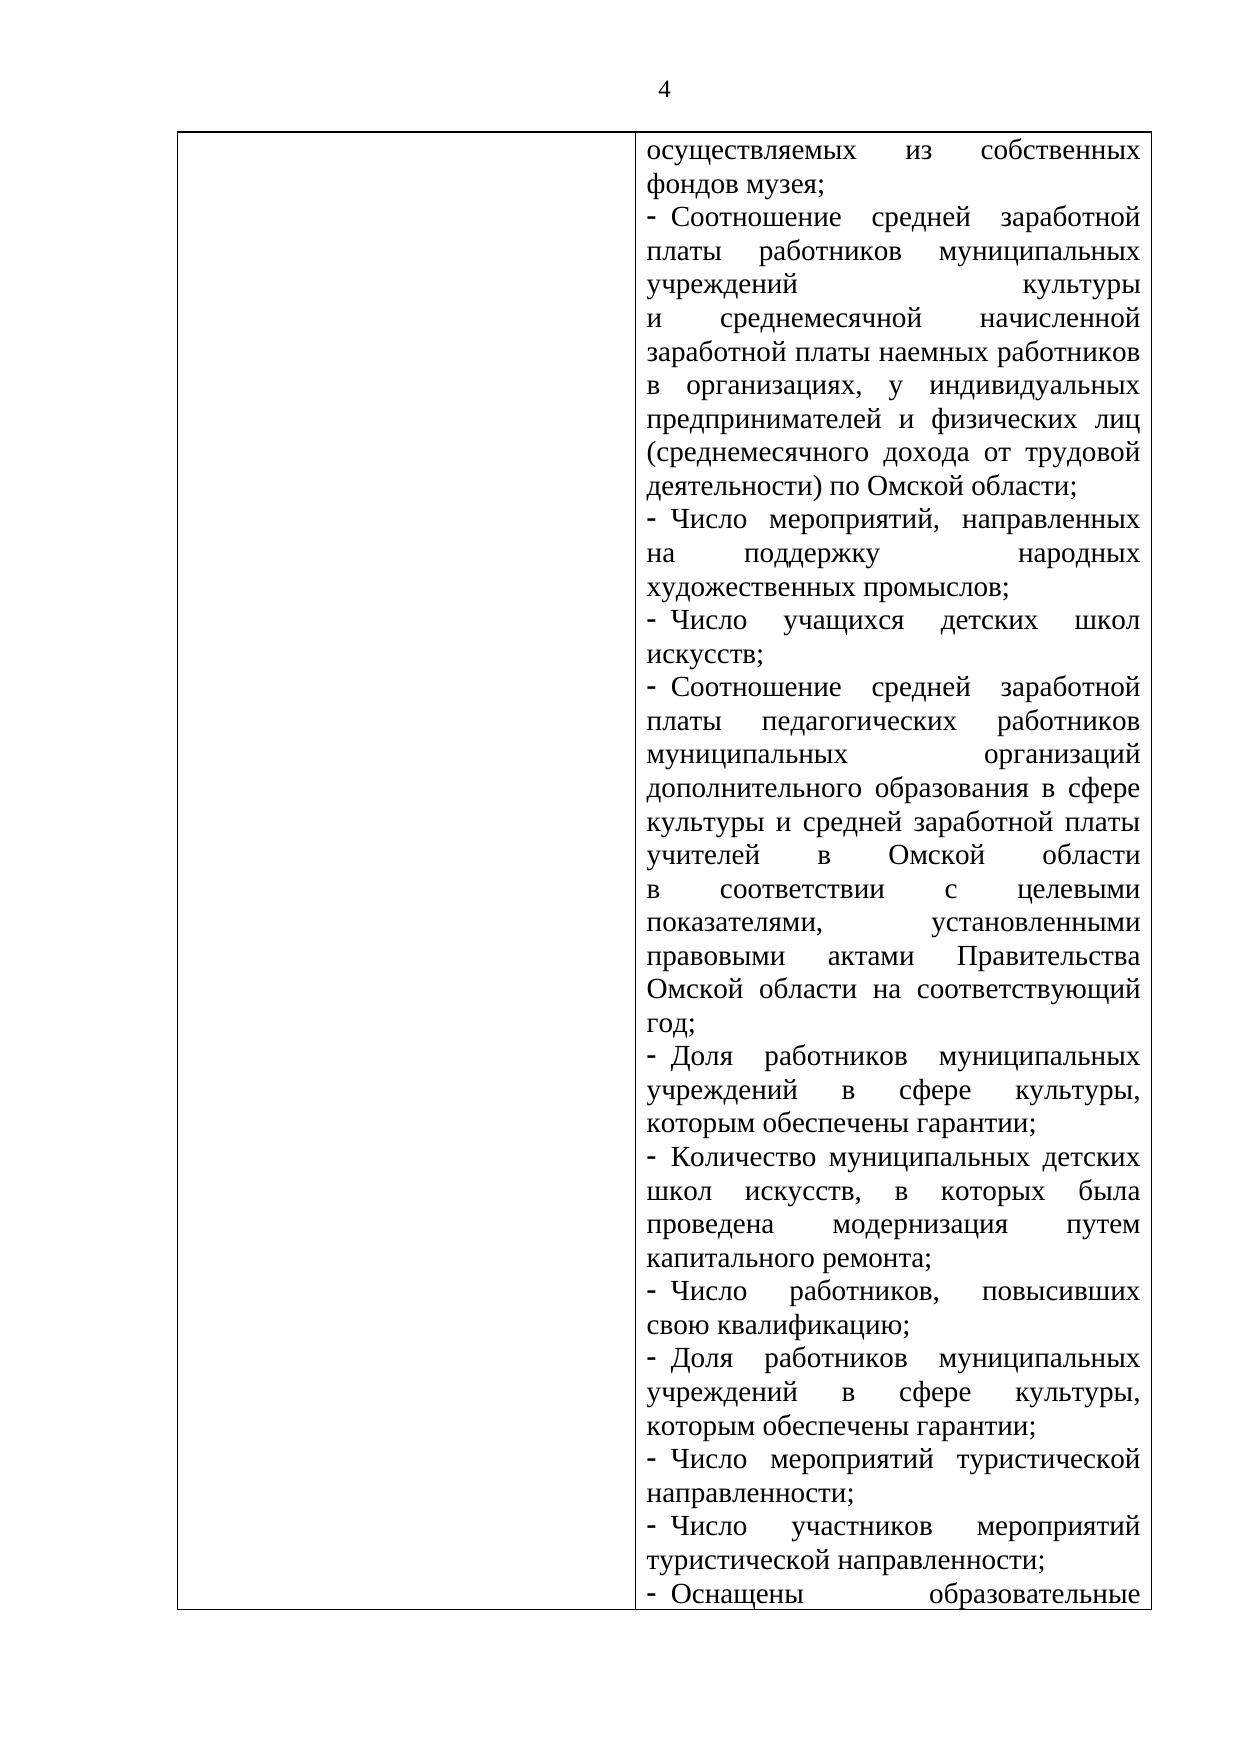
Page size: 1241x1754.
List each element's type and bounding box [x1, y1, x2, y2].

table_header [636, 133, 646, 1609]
table_header [178, 133, 635, 1609]
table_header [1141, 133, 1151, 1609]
